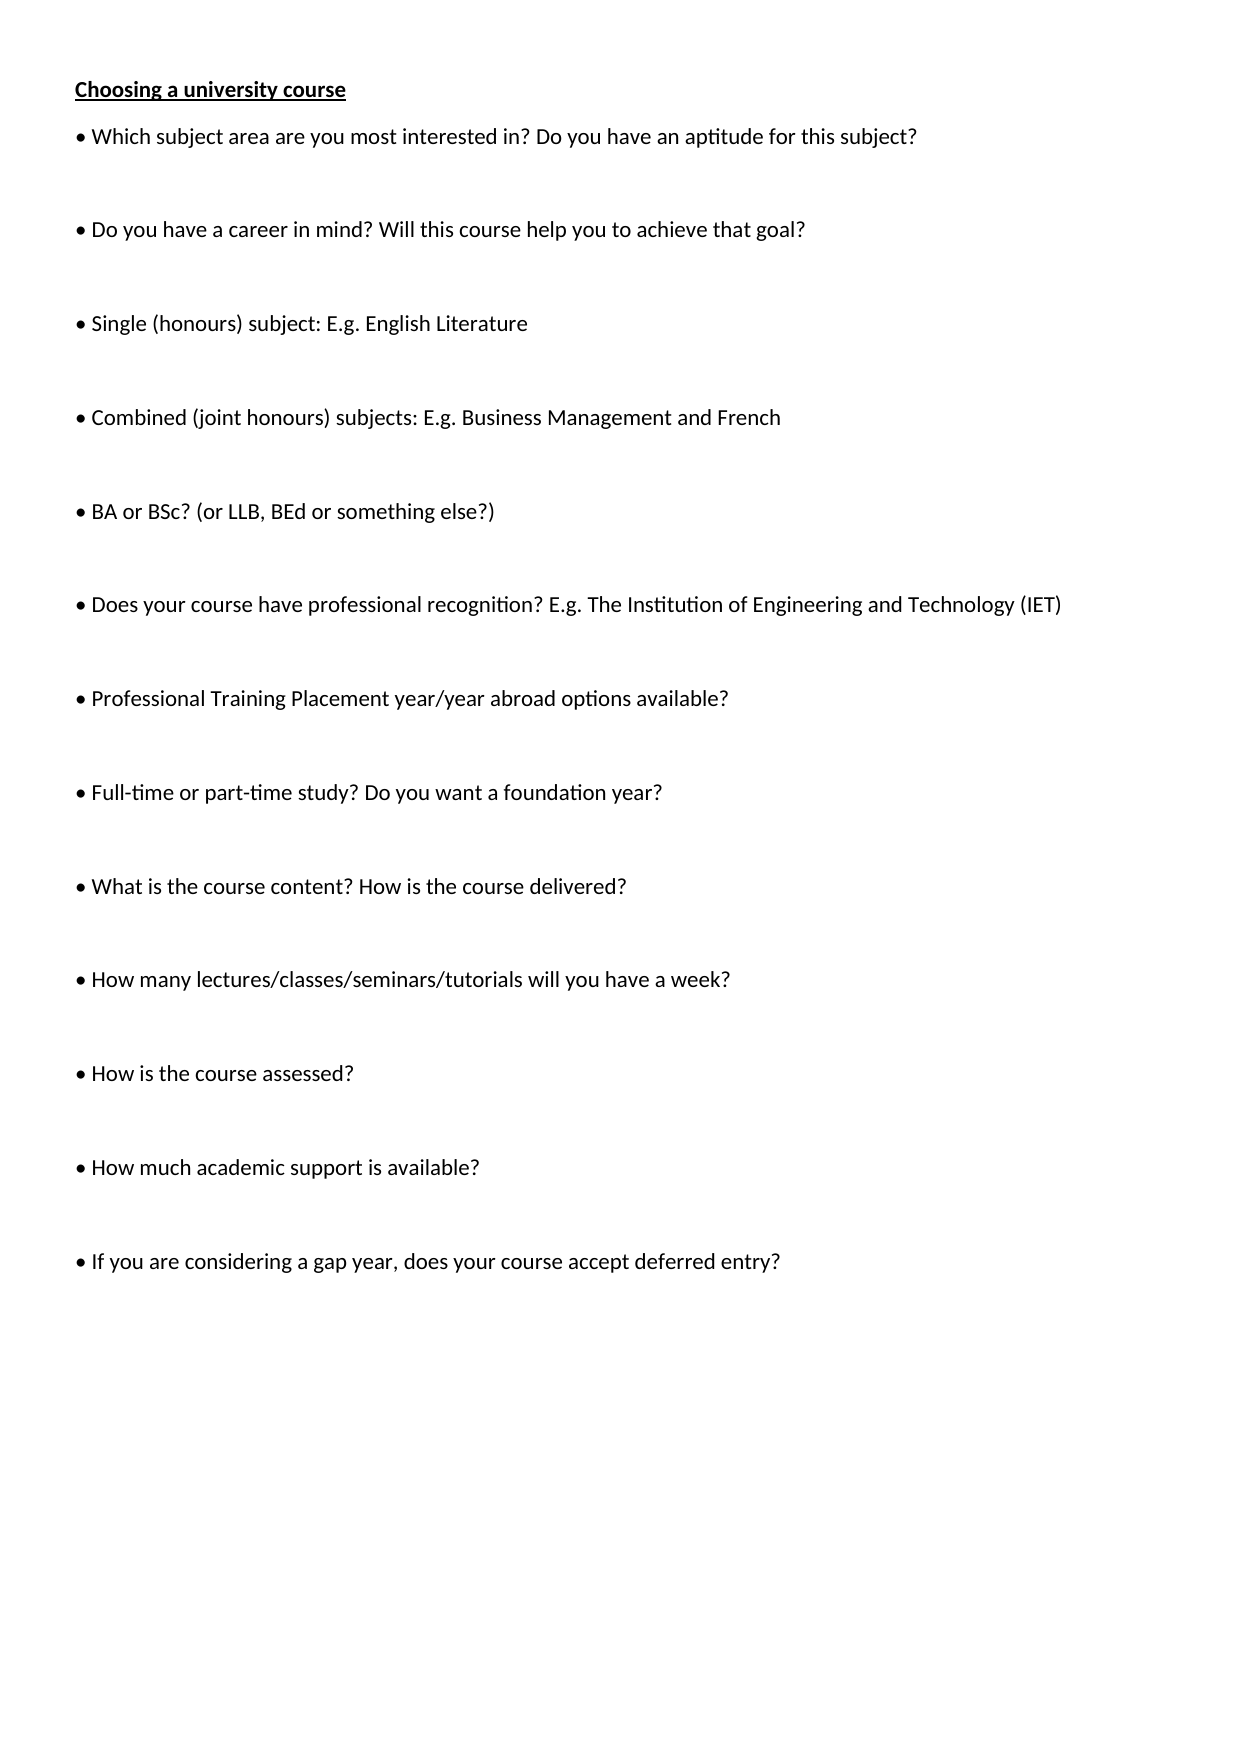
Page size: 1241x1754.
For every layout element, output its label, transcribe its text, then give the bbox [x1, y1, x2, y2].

text • How many lectures/classes/seminars/tutorials will you have a week? [75, 966, 1165, 994]
text • What is the course content? How is the course delivered? [75, 872, 1165, 900]
text • How is the course assessed? [75, 1059, 1165, 1087]
text • BA or BSc? (or LLB, BEd or something else?) [75, 497, 1165, 525]
text • Single (honours) subject: E.g. English Literature [75, 309, 1165, 337]
text • Combined (joint honours) subjects: E.g. Business Management and French [75, 403, 1165, 431]
text • Full-time or part-time study? Do you want a foundation year? [75, 778, 1165, 806]
text • Professional Training Placement year/year abroad options available? [75, 684, 1165, 712]
text • How much academic support is available? [75, 1153, 1165, 1181]
text • Which subject area are you most interested in? Do you have an aptitude for this subject? [75, 122, 1165, 150]
text Choosing a university course [75, 75, 1165, 103]
text • If you are considering a gap year, does your course accept deferred entry? [75, 1247, 1165, 1275]
text • Does your course have professional recognition? E.g. The Institution of Engineering and Technology (IET) [75, 591, 1165, 619]
text • Do you have a career in mind? Will this course help you to achieve that goal? [75, 216, 1165, 244]
